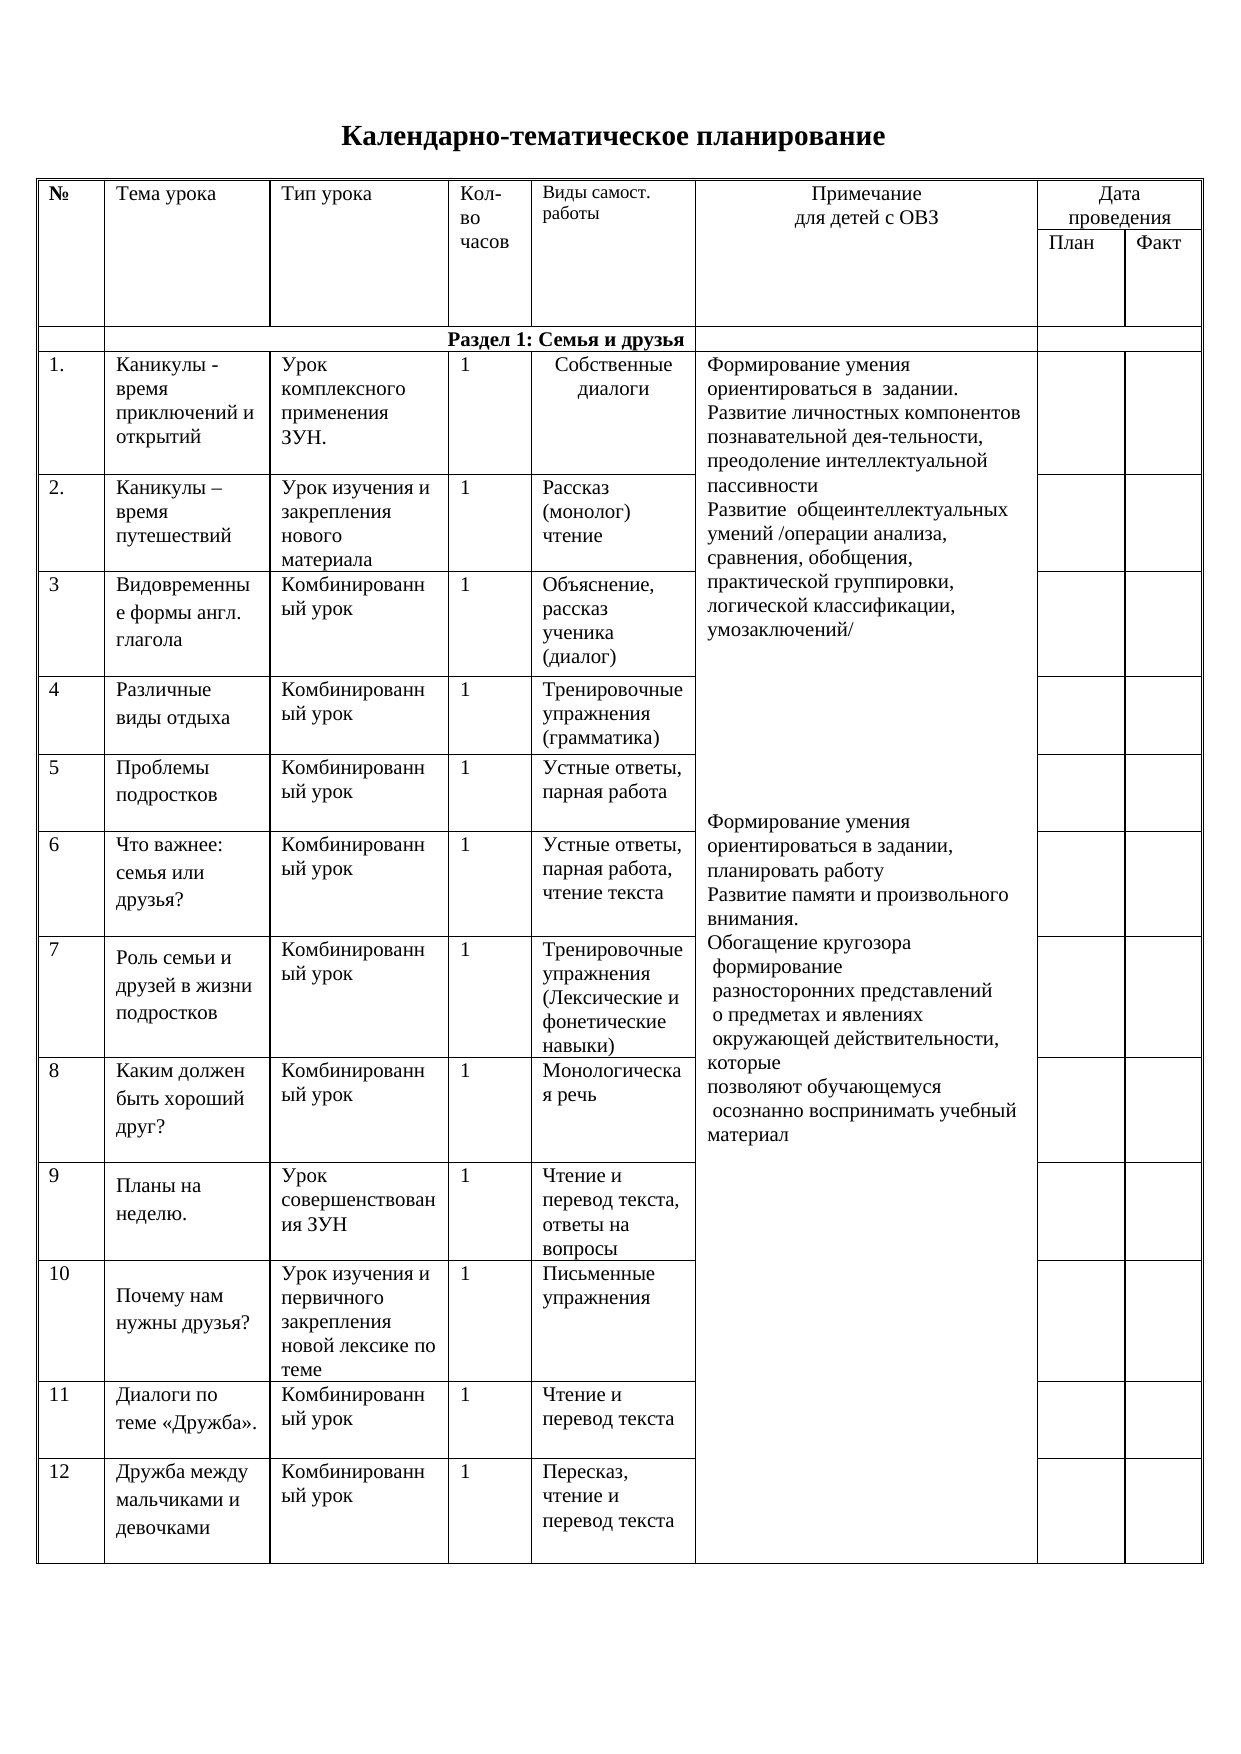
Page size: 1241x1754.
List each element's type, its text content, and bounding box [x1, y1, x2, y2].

table_cell [1126, 572, 1201, 676]
table_cell [1038, 352, 1124, 474]
table_cell 1 [449, 1058, 531, 1162]
table_cell [1126, 475, 1201, 571]
table_cell [1038, 1163, 1124, 1259]
table_cell [1038, 1459, 1124, 1563]
table_cell Комбинированный урок [271, 1058, 448, 1162]
table_cell Раздел 1: Семья и друзья [105, 327, 695, 351]
table_cell 9 [39, 1163, 104, 1259]
table_cell Тренировочные упражнения (Лексические и фонетические навыки) [532, 937, 695, 1057]
table_cell [1038, 327, 1201, 351]
table_cell 1 [449, 755, 531, 831]
table_cell Чтение и перевод текста, ответы на вопросы [532, 1163, 695, 1259]
table_cell 11 [39, 1382, 104, 1458]
table_cell Объяснение, рассказ ученика (диалог) [532, 572, 695, 676]
table_header Тип урока [271, 181, 448, 326]
table_cell 1 [449, 1382, 531, 1458]
table_cell 1 [449, 1261, 531, 1381]
table_cell Собственные диалоги [532, 352, 695, 474]
table_cell 12 [39, 1459, 104, 1563]
table_cell 1 [449, 677, 531, 753]
table_cell 1 [449, 832, 531, 936]
table_cell 3 [39, 572, 104, 676]
text Календарно-тематическое планирование [75, 118, 1152, 152]
table_cell [1126, 677, 1201, 753]
table_cell [1126, 832, 1201, 936]
table_cell Диалоги по теме «Дружба». [105, 1382, 269, 1458]
table_cell 1 [449, 937, 531, 1057]
table_header Кол-во часов [449, 181, 531, 326]
table_cell [1126, 1163, 1201, 1259]
table_cell Комбинированный урок [271, 677, 448, 753]
table_cell Монологическая речь [532, 1058, 695, 1162]
table_cell 6 [39, 832, 104, 936]
table_cell Урок изучения и первичного закрепления новой лексике по теме [271, 1261, 448, 1381]
table_cell Планы на неделю. [105, 1163, 269, 1259]
table_cell [1126, 1382, 1201, 1458]
table_cell [1126, 1058, 1201, 1162]
table_cell Урок комплексного применения ЗУН. [271, 352, 448, 474]
table_cell Различные виды отдыха [105, 677, 269, 753]
table_cell Дружба между мальчиками и девочками [105, 1459, 269, 1563]
table_cell Почему нам нужны друзья? [105, 1261, 269, 1381]
table_cell Тренировочные упражнения (грамматика) [532, 677, 695, 753]
table_cell [1038, 572, 1124, 676]
table_cell 1. [39, 352, 104, 474]
table_cell 5 [39, 755, 104, 831]
table_cell Что важнее: семья или друзья? [105, 832, 269, 936]
table_cell Видовременные формы англ. глагола [105, 572, 269, 676]
table_cell [1038, 475, 1124, 571]
table_cell Формирование умения ориентироваться в задании. Развитие личностных компонентов познавательной дея-тельности, преодоление интеллектуальной пассивности Развитие общеинтеллектуальных умений /операции анализа, сравнения, обобщения, практической группировки, логической классификации, умозаключений/ Формирование умения ориентироваться в задании, планировать работу Развитие памяти и произвольного внимания. Обогащение кругозора формирование разносторонних представлений о предметах и явлениях окружающей действительности, которые позволяют обучающемуся осознанно воспринимать учебный материал [696, 352, 1037, 1563]
table_cell Рассказ (монолог) чтение [532, 475, 695, 571]
table_header Виды самост. работы [532, 181, 695, 326]
table_cell [1126, 937, 1201, 1057]
table_cell 1 [449, 352, 531, 474]
table_cell [1038, 1261, 1124, 1381]
table_cell [1038, 677, 1124, 753]
table_cell Комбинированный урок [271, 832, 448, 936]
table_cell 4 [39, 677, 104, 753]
table_cell Каникулы - время приключений и открытий [105, 352, 269, 474]
table_cell [1038, 937, 1124, 1057]
table_cell [1038, 1382, 1124, 1458]
table_cell Чтение и перевод текста [532, 1382, 695, 1458]
table_cell 1 [449, 1459, 531, 1563]
table_header Тема урока [105, 181, 269, 326]
table_cell 1 [449, 572, 531, 676]
table_cell Урок совершенствования ЗУН [271, 1163, 448, 1259]
table_cell 8 [39, 1058, 104, 1162]
table_cell 10 [39, 1261, 104, 1381]
table_cell [39, 327, 104, 351]
table_cell [1126, 1261, 1201, 1381]
table_cell 7 [39, 937, 104, 1057]
table_cell Устные ответы, парная работа, чтение текста [532, 832, 695, 936]
table_cell 1 [449, 1163, 531, 1259]
table_cell Пересказ, чтение и перевод текста [532, 1459, 695, 1563]
table_header № [39, 181, 104, 326]
table_cell [1126, 755, 1201, 831]
table_cell [1038, 832, 1124, 936]
table_cell Каким должен быть хороший друг? [105, 1058, 269, 1162]
table_cell 1 [449, 475, 531, 571]
table_cell Проблемы подростков [105, 755, 269, 831]
table_cell [1038, 755, 1124, 831]
table_cell Факт [1126, 230, 1201, 326]
table_header Дата проведения [1038, 181, 1201, 229]
table_cell Комбинированный урок [271, 572, 448, 676]
table_cell Урок изучения и закрепления нового материала [271, 475, 448, 571]
table_cell Роль семьи и друзей в жизни подростков [105, 937, 269, 1057]
table_cell План [1038, 230, 1124, 326]
table_cell Каникулы – время путешествий [105, 475, 269, 571]
table_cell [696, 327, 1037, 351]
table_cell Комбинированный урок [271, 937, 448, 1057]
table_header Примечание для детей с ОВЗ [696, 181, 1037, 326]
table_cell 2. [39, 475, 104, 571]
table_cell Комбинированный урок [271, 1459, 448, 1563]
table_cell [1126, 352, 1201, 474]
table_cell Устные ответы, парная работа [532, 755, 695, 831]
table_cell Комбинированный урок [271, 1382, 448, 1458]
table_cell [1126, 1459, 1201, 1563]
table_cell [1038, 1058, 1124, 1162]
table_cell Комбинированный урок [271, 755, 448, 831]
table_cell Письменные упражнения [532, 1261, 695, 1381]
